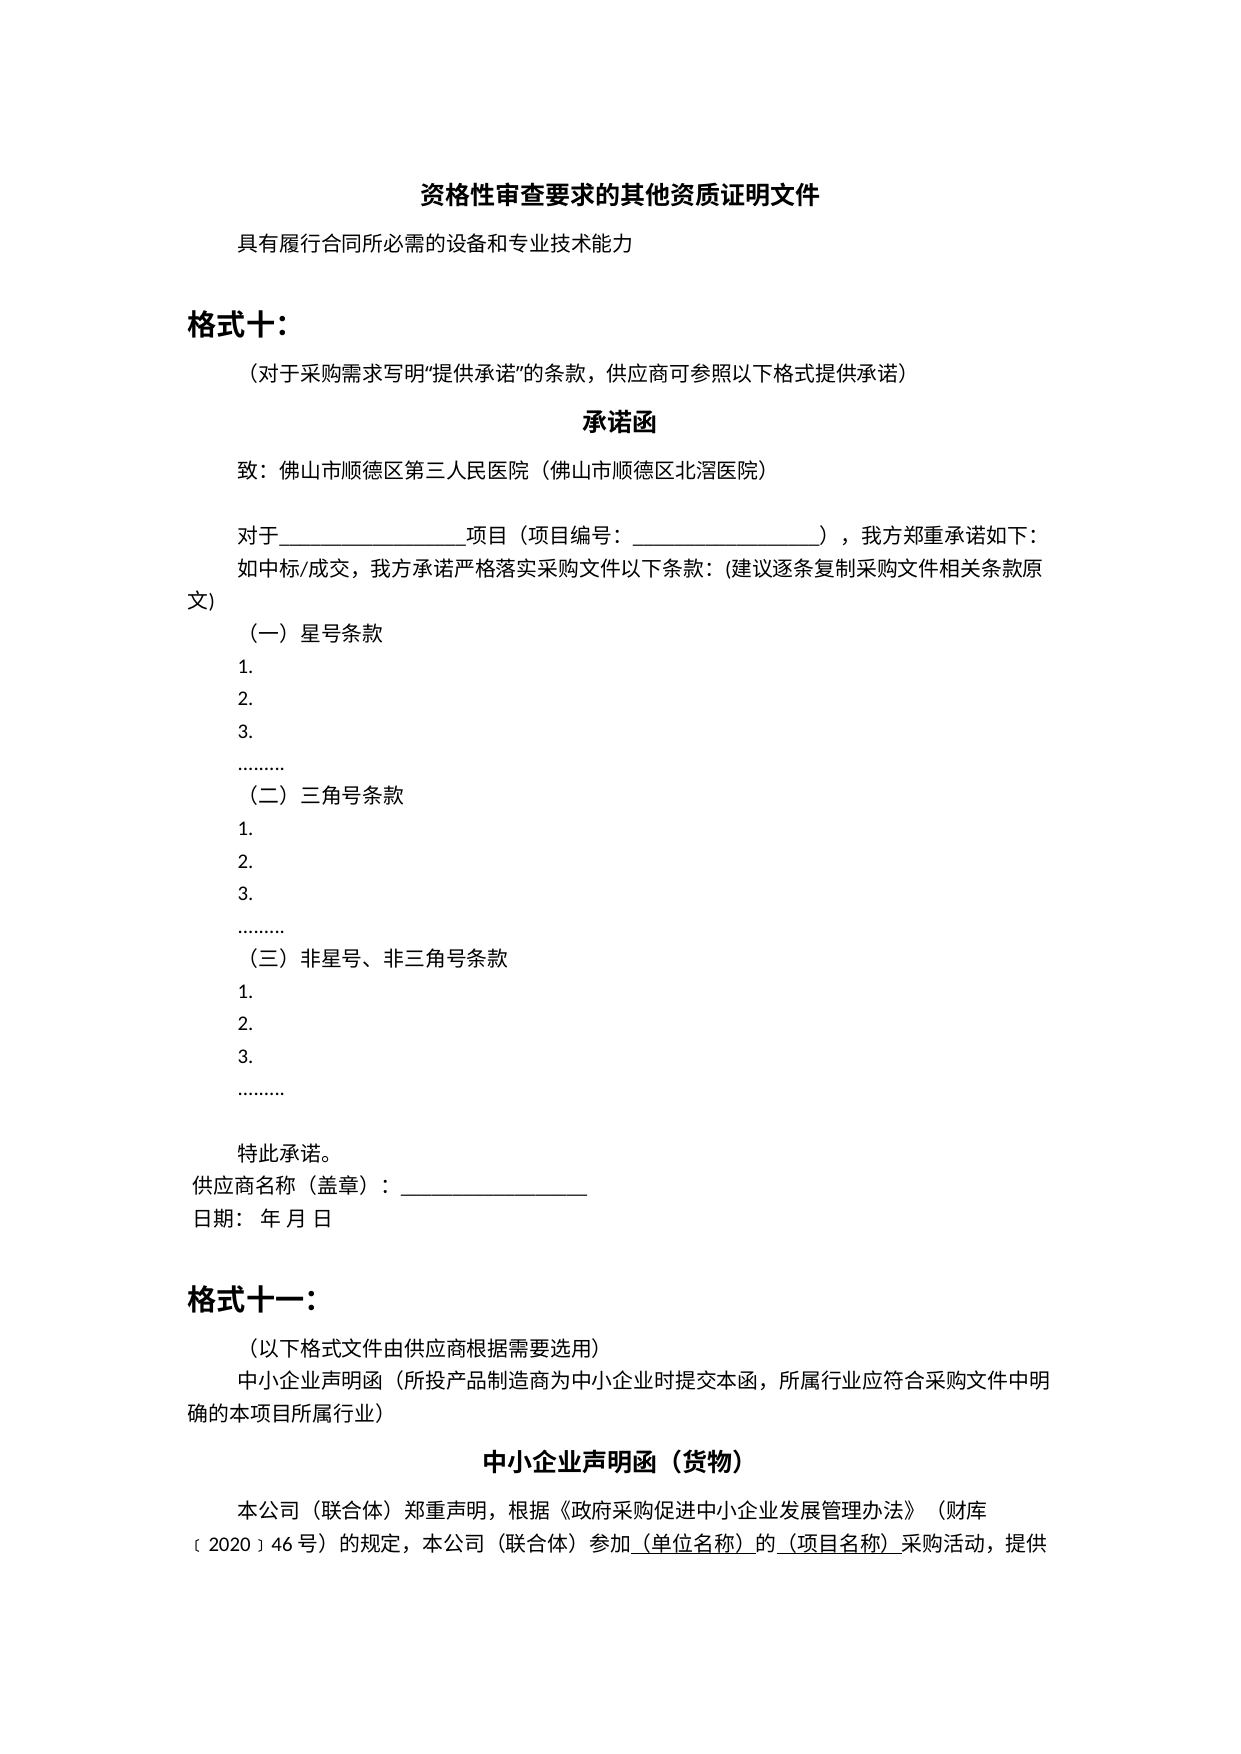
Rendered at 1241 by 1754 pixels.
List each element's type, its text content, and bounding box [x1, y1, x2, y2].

text 供应商名称（盖章）：__________________ [187, 1169, 1053, 1202]
text 日期： 年 月 日 [187, 1202, 1053, 1234]
text 1. [187, 649, 1053, 682]
text 3. [187, 714, 1053, 747]
text 3. [187, 1039, 1053, 1072]
text （以下格式文件由供应商根据需要选用） [187, 1332, 1053, 1364]
text （三）非星号、非三角号条款 [187, 942, 1053, 974]
text 致：佛山市顺德区第三人民医院（佛山市顺德区北滘医院） [187, 454, 1053, 519]
text 格式十： [187, 292, 1053, 357]
text 具有履行合同所必需的设备和专业技术能力 [187, 227, 1053, 259]
text ......... [187, 1072, 1053, 1137]
text ......... [187, 909, 1053, 942]
text 1. [187, 974, 1053, 1007]
text 中小企业声明函（货物） [187, 1429, 1053, 1494]
text （二）三角号条款 [187, 779, 1053, 812]
text 格式十一： [187, 1267, 1053, 1332]
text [187, 1494, 1053, 1559]
text 1. [187, 812, 1053, 844]
text 3. [187, 877, 1053, 909]
text （一）星号条款 [187, 617, 1053, 649]
text 承诺函 [187, 389, 1053, 454]
text ......... [187, 747, 1053, 779]
text 资格性审查要求的其他资质证明文件 [187, 162, 1053, 227]
text 特此承诺。 [187, 1137, 1053, 1169]
text 2. [187, 844, 1053, 877]
text 2. [187, 682, 1053, 714]
text （对于采购需求写明“提供承诺”的条款，供应商可参照以下格式提供承诺） [187, 357, 1053, 389]
text 如中标/成交，我方承诺严格落实采购文件以下条款：(建议逐条复制采购文件相关条款原文) [187, 552, 1053, 617]
text 对于__________________项目（项目编号：__________________），我方郑重承诺如下： [187, 519, 1053, 552]
text 中小企业声明函（所投产品制造商为中小企业时提交本函，所属行业应符合采购文件中明确的本项目所属行业） [187, 1364, 1053, 1429]
text 2. [187, 1007, 1053, 1039]
